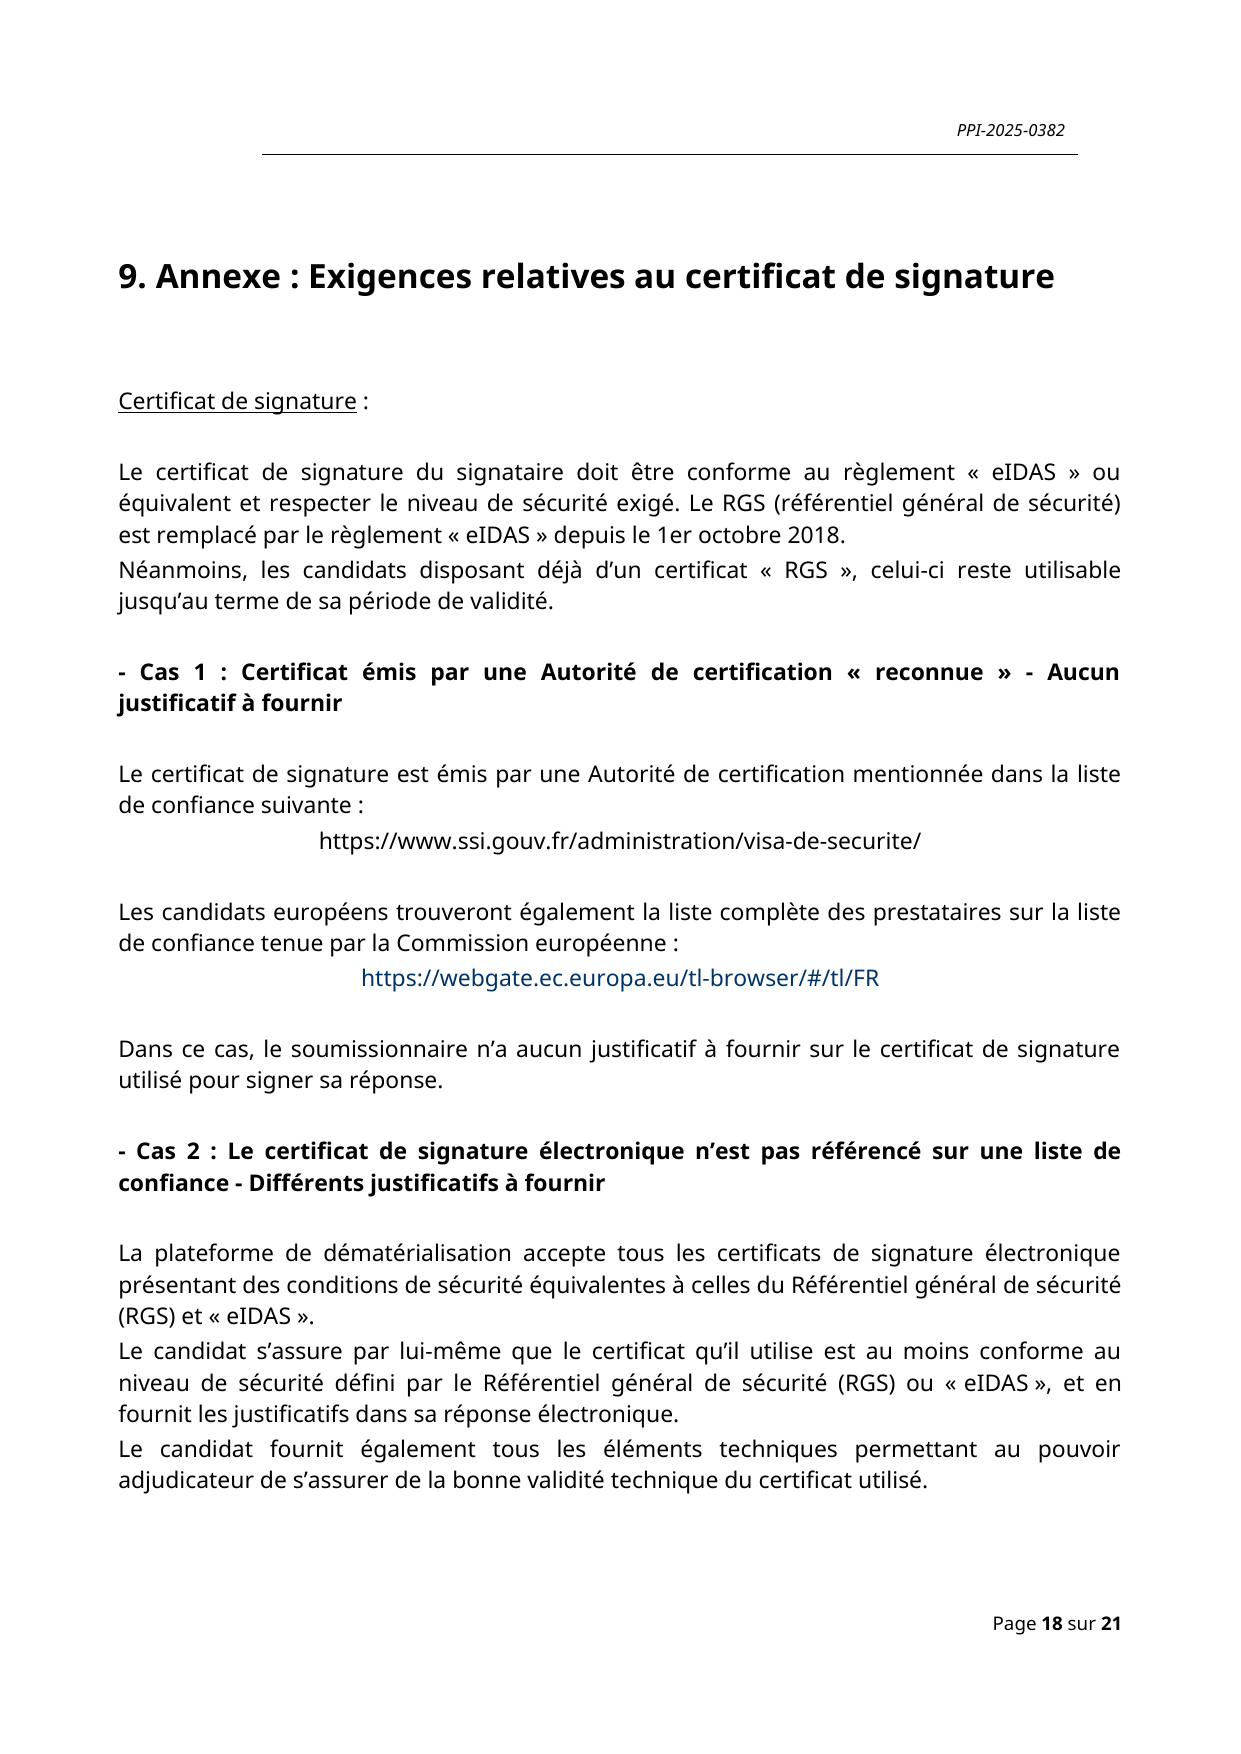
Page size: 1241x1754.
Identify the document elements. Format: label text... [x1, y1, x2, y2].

text La plateforme de dématérialisation accepte tous les certificats de signature électronique présentant des conditions de sécurité équivalentes à celles du Référentiel général de sécurité (RGS) et « eIDAS ». [118, 1237, 1122, 1331]
text - Cas 1 : Certificat émis par une Autorité de certification « reconnue » - Aucun justificatif à fournir [118, 656, 1122, 719]
text Annexe : Exigences relatives au certificat de signature [118, 252, 1122, 298]
text https://www.ssi.gouv.fr/administration/visa-de-securite/ [118, 825, 1122, 856]
text Le candidat s’assure par lui-même que le certificat qu’il utilise est au moins conforme au niveau de sécurité défini par le Référentiel général de sécurité (RGS) ou « eIDAS », et en fournit les justificatifs dans sa réponse électronique. [118, 1335, 1122, 1429]
text - Cas 2 : Le certificat de signature électronique n’est pas référencé sur une liste de confiance - Différents justificatifs à fournir [118, 1135, 1122, 1198]
text Dans ce cas, le soumissionnaire n’a aucun justificatif à fournir sur le certificat de signature utilisé pour signer sa réponse. [118, 1033, 1122, 1096]
text Le certificat de signature du signataire doit être conforme au règlement « eIDAS » ou équivalent et respecter le niveau de sécurité exigé. Le RGS (référentiel général de sécurité) est remplacé par le règlement « eIDAS » depuis le 1er octobre 2018. [118, 456, 1122, 550]
text Le candidat fournit également tous les éléments techniques permettant au pouvoir adjudicateur de s’assurer de la bonne validité technique du certificat utilisé. [118, 1433, 1122, 1496]
text Certificat de signature : [118, 385, 1122, 417]
text Les candidats européens trouveront également la liste complète des prestataires sur la liste de confiance tenue par la Commission européenne : [118, 896, 1122, 958]
text Néanmoins, les candidats disposant déjà d’un certificat « RGS », celui-ci reste utilisable jusqu’au terme de sa période de validité. [118, 554, 1122, 617]
text https://webgate.ec.europa.eu/tl-browser/#/tl/FR [118, 962, 1122, 994]
text Le certificat de signature est émis par une Autorité de certification mentionnée dans la liste de confiance suivante : [118, 758, 1122, 821]
